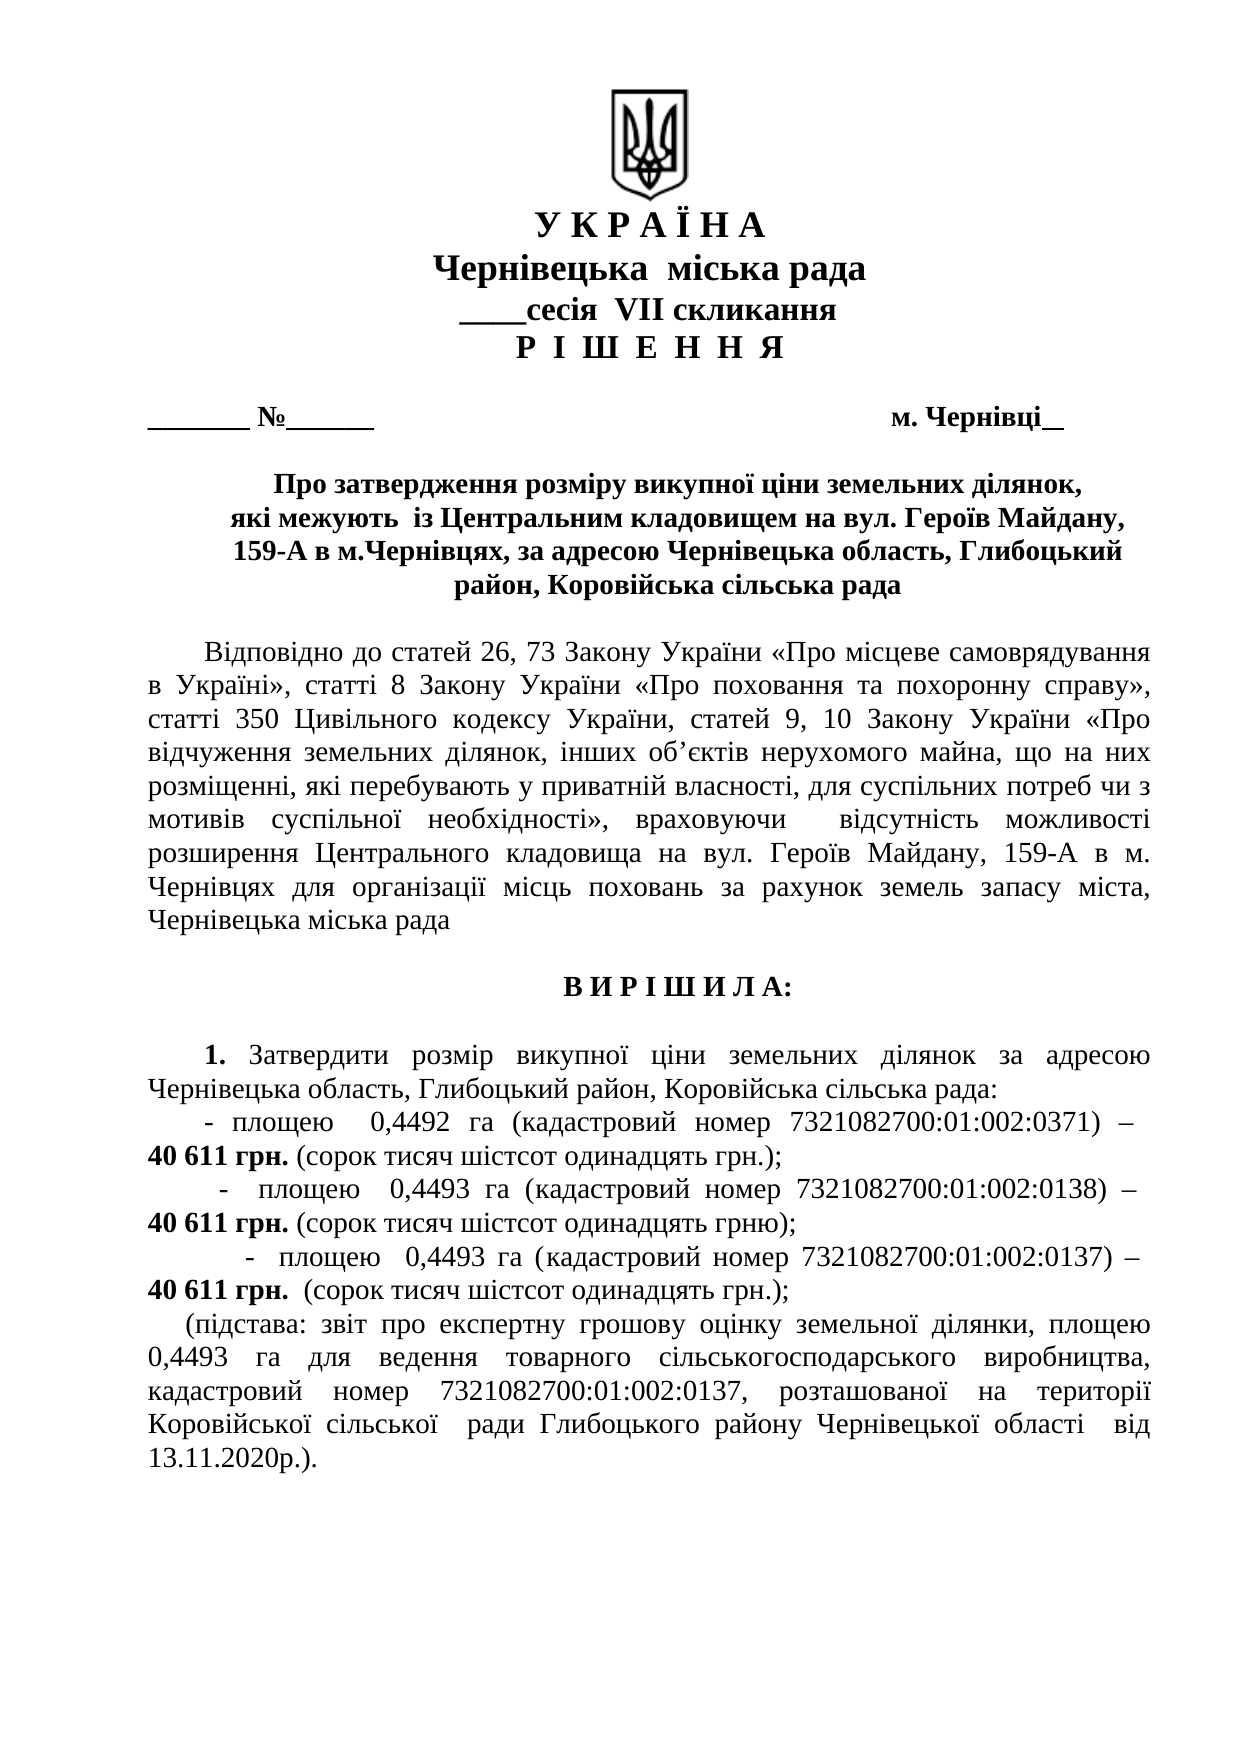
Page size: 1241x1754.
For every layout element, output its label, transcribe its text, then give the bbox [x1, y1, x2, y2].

text (підстава: звіт про експертну грошову оцінку земельної ділянки, площею 0,4493 га для ведення товарного сільськогосподарського виробництва, кадастровий номер 7321082700:01:002:0137, розташованої на території Коровійської сільської ради Глибоцького району Чернівецької області від 13.11.2020р.). [148, 1306, 1152, 1473]
text - площею 0,4493 га (кадастровий номер 7321082700:01:002:0137) – 40 611 грн. (сорок тисяч шістсот одинадцять грн.); [148, 1239, 1152, 1306]
picture [610, 88, 689, 203]
text В И Р І Ш И Л А: [148, 969, 1152, 1003]
text Чернівецька міська рада [148, 246, 1152, 289]
text 1. Затвердити розмір викупної ціни земельних ділянок за адресою Чернівецька область, Глибоцький район, Коровійська сільська рада: [148, 1037, 1152, 1104]
text які межують із Центральним кладовищем на вул. Героїв Майдану, 159-А в м.Чернівцях, за адресою Чернівецька область, Глибоцький район, Коровійська сільська рада [204, 500, 1152, 600]
text У К Р А Ї Н А [148, 203, 1152, 246]
text ____сесія VII скликання [443, 289, 1152, 327]
text - площею 0,4493 га (кадастровий номер 7321082700:01:002:0138) – 40 611 грн. (сорок тисяч шістсот одинадцять грню); [148, 1172, 1152, 1239]
text _______ №______ м. Чернівці [148, 399, 1152, 433]
text Про затвердження розміру викупної ціни земельних ділянок, [204, 466, 1152, 500]
text - площею 0,4492 га (кадастровий номер 7321082700:01:002:0371) – 40 611 грн. (сорок тисяч шістсот одинадцять грн.); [148, 1104, 1152, 1172]
text Р І Ш Е Н Н Я [148, 327, 1152, 366]
text Відповідно до статей 26, 73 Закону України «Про місцеве самоврядування в Україні», статті 8 Закону України «Про поховання та похоронну справу», статті 350 Цивільного кодексу України, статей 9, 10 Закону України «Про відчуження земельних ділянок, інших об’єктів нерухомого майна, що на них розміщенні, які перебувають у приватній власності, для суспільних потреб чи з мотивів суспільної необхідності», враховуючи відсутність можливості розширення Центрального кладовища на вул. Героїв Майдану, 159-А в м. Чернівцях для організації місць поховань за рахунок земель запасу міста, Чернівецька міська рада [148, 634, 1152, 936]
